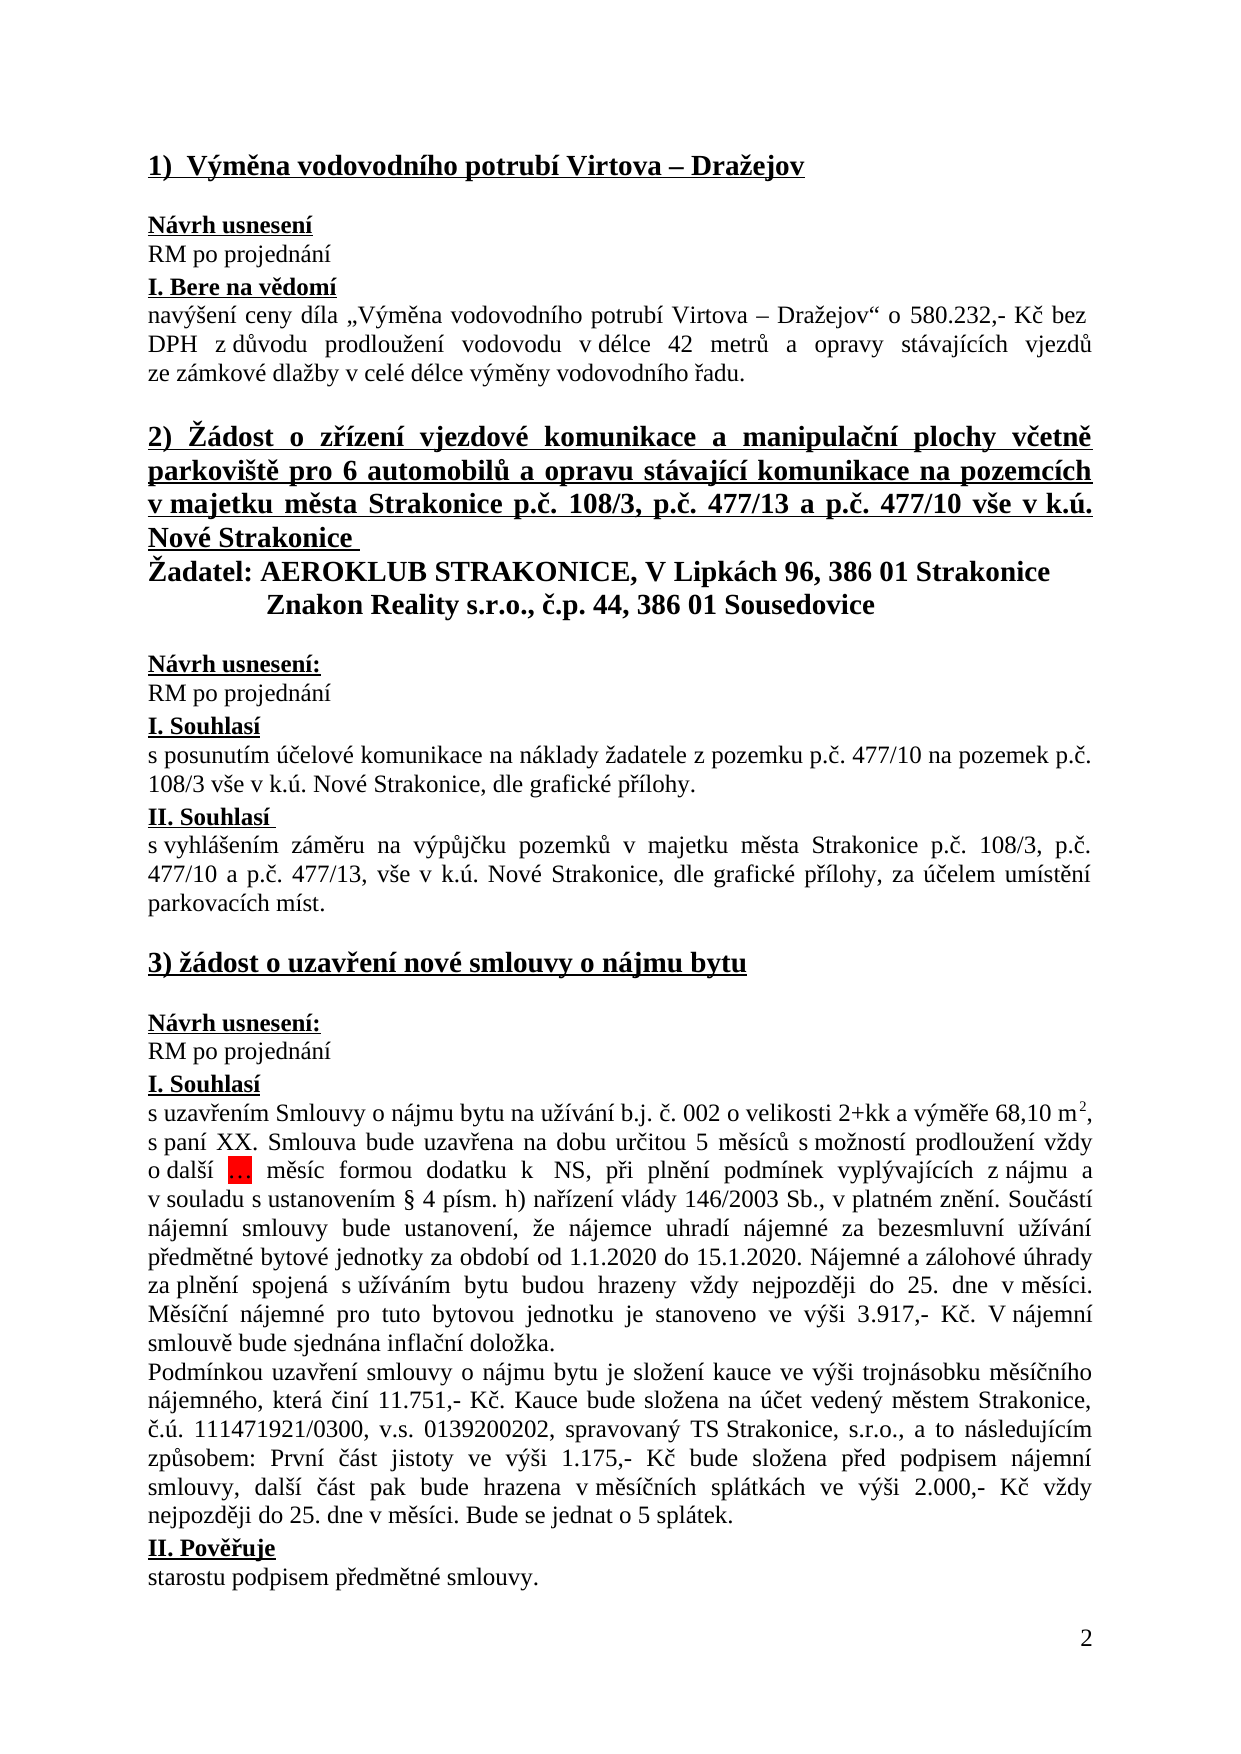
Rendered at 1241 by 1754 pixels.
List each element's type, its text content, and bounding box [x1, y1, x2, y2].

subtitle 1) Výměna vodovodního potrubí Virtova – Dražejov [148, 148, 1093, 181]
text Znakon Reality s.r.o., č.p. 44, 386 01 Sousedovice [148, 587, 1093, 621]
text s vyhlášením záměru na výpůjčku pozemků v majetku města Strakonice p.č. 108/3, p.č. 477/10 a p.č. 477/13, vše v k.ú. Nové Strakonice, dle grafické přílohy, za účelem umístění parkovacích míst. [148, 830, 1093, 917]
text Návrh usnesení [148, 210, 1093, 239]
subtitle I. Bere na vědomí [148, 272, 1093, 300]
text starostu podpisem předmětné smlouvy. [148, 1562, 1093, 1591]
text s posunutím účelové komunikace na náklady žadatele z pozemku p.č. 477/10 na pozemek p.č. 108/3 vše v k.ú. Nové Strakonice, dle grafické přílohy. [148, 740, 1093, 797]
text RM po projednání [148, 678, 1093, 707]
text Návrh usnesení: [148, 1008, 1093, 1036]
text Návrh usnesení: [148, 649, 1093, 678]
subtitle 2) Žádost o zřízení vjezdové komunikace a manipulační plochy včetně parkoviště pro 6 automobilů a opravu stávající komunikace na pozemcích v majetku města Strakonice p.č. 108/3, p.č. 477/13 a p.č. 477/10 vše v k.ú. Nové Strakonice [148, 450, 1093, 482]
text Podmínkou uzavření smlouvy o nájmu bytu je složení kauce ve výši trojnásobku měsíčního nájemného, která činí 11.751,- Kč. Kauce bude složena na účet vedený městem Strakonice, č.ú. 111471921/0300, v.s. 0139200202, spravovaný TS Strakonice, s.r.o., a to následujícím způsobem: První část jistoty ve výši 1.175,- Kč bude složena před podpisem nájemní smlouvy, další část pak bude hrazena v měsíčních splátkách ve výši 2.000,- Kč vždy nejpozději do 25. dne v měsíci. Bude se jednat o 5 splátek. [148, 1357, 1093, 1529]
subtitle II. Souhlasí [148, 802, 1093, 830]
text 3) žádost o uzavření nové smlouvy o nájmu bytu [148, 945, 1093, 979]
subtitle 2) Žádost o zřízení vjezdové komunikace a manipulační plochy včetně parkoviště pro 6 automobilů a opravu stávající komunikace na pozemcích v majetku města Strakonice p.č. 108/3, p.č. 477/13 a p.č. 477/10 vše v k.ú. Nové Strakonice [148, 484, 1093, 516]
text RM po projednání [148, 1036, 1093, 1065]
text Žadatel: AEROKLUB STRAKONICE, V Lipkách 96, 386 01 Strakonice [148, 554, 1093, 587]
text II. Pověřuje [148, 1533, 1093, 1562]
subtitle I. Souhlasí [148, 711, 1093, 740]
text navýšení ceny díla „Výměna vodovodního potrubí Virtova – Dražejov“ o 580.232,- Kč bez DPH z důvodu prodloužení vodovodu v délce 42 metrů a opravy stávajících vjezdů ze zámkové dlažby v celé délce výměny vodovodního řadu. [148, 300, 1093, 387]
subtitle 2) Žádost o zřízení vjezdové komunikace a manipulační plochy včetně parkoviště pro 6 automobilů a opravu stávající komunikace na pozemcích v majetku města Strakonice p.č. 108/3, p.č. 477/13 a p.č. 477/10 vše v k.ú. Nové Strakonice [148, 517, 1093, 554]
text s uzavřením Smlouvy o nájmu bytu na užívání b.j. č. 002 o velikosti 2+kk a výměře 68,10 m2, s paní XX. Smlouva bude uzavřena na dobu určitou 5 měsíců s možností prodloužení vždy o další … měsíc formou dodatku k NS, při plnění podmínek vyplývajících z nájmu a v souladu s ustanovením § 4 písm. h) nařízení vlády 146/2003 Sb., v platném znění. Součástí nájemní smlouvy bude ustanovení, že nájemce uhradí nájemné za bezesmluvní užívání předmětné bytové jednotky za období od 1.1.2020 do 15.1.2020. Nájemné a zálohové úhrady za plnění spojená s užíváním bytu budou hrazeny vždy nejpozději do 25. dne v měsíci. Měsíční nájemné pro tuto bytovou jednotku je stanoveno ve výši 3.917,- Kč. V nájemní smlouvě bude sjednána inflační doložka. [148, 1098, 1093, 1357]
subtitle 2) Žádost o zřízení vjezdové komunikace a manipulační plochy včetně parkoviště pro 6 automobilů a opravu stávající komunikace na pozemcích v majetku města Strakonice p.č. 108/3, p.č. 477/13 a p.č. 477/10 vše v k.ú. Nové Strakonice [148, 419, 1093, 449]
text I. Souhlasí [148, 1069, 1093, 1098]
text RM po projednání [148, 239, 1093, 267]
